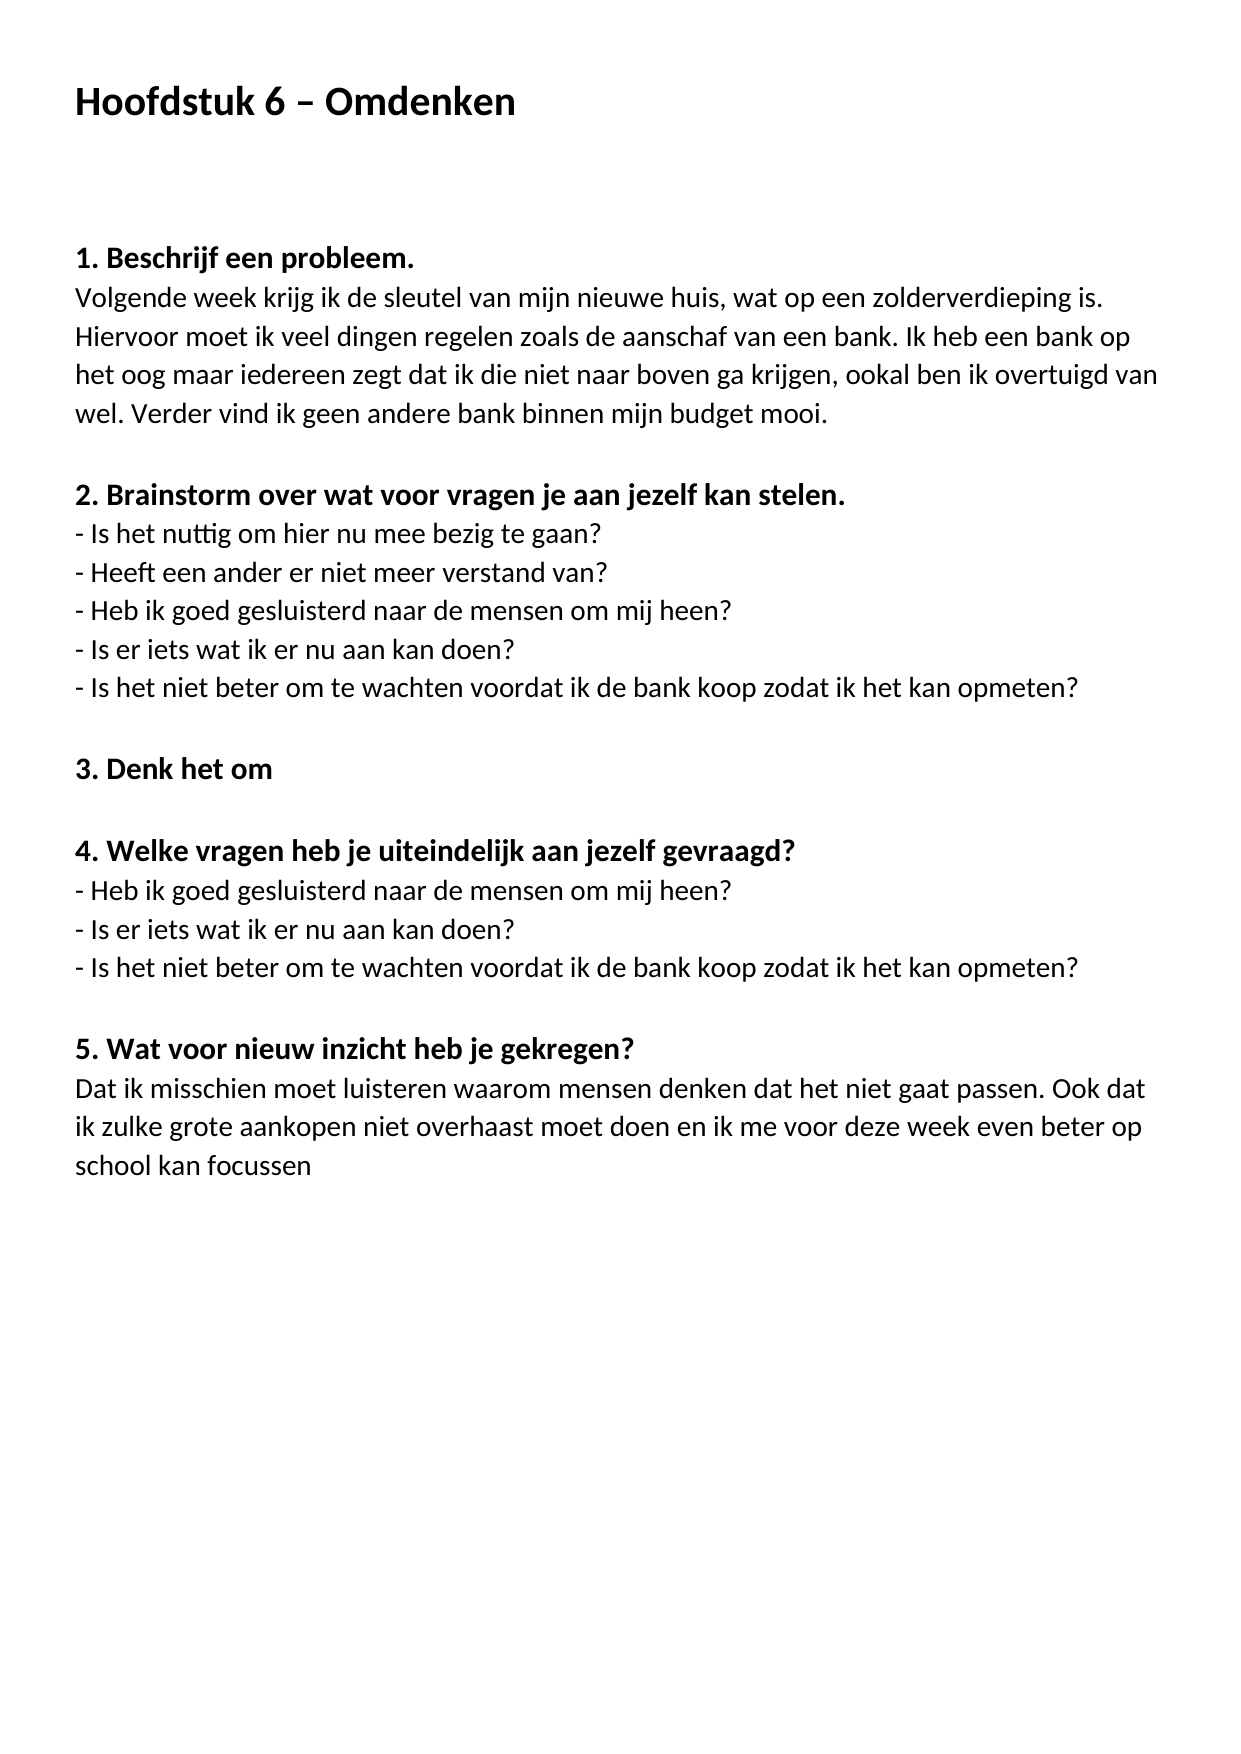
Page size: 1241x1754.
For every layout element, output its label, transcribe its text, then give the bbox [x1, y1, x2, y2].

text Hoofdstuk 6 – Omdenken 1. Beschrijf een probleem. Volgende week krijg ik de sleutel van mijn nieuwe huis, wat op een zolderverdieping is. Hiervoor moet ik veel dingen regelen zoals de aanschaf van een bank. Ik heb een bank op het oog maar iedereen zegt dat ik die niet naar boven ga krijgen, ookal ben ik overtuigd van wel. Verder vind ik geen andere bank binnen mijn budget mooi. 2. Brainstorm over wat voor vragen je aan jezelf kan stelen. - Is het nuttig om hier nu mee bezig te gaan? - Heeft een ander er niet meer verstand van? - Heb ik goed gesluisterd naar de mensen om mij heen? - Is er iets wat ik er nu aan kan doen? - Is het niet beter om te wachten voordat ik de bank koop zodat ik het kan opmeten? 3. Denk het om 4. Welke vragen heb je uiteindelijk aan jezelf gevraagd? - Heb ik goed gesluisterd naar de mensen om mij heen? - Is er iets wat ik er nu aan kan doen? - Is het niet beter om te wachten voordat ik de bank koop zodat ik het kan opmeten? 5. Wat voor nieuw inzicht heb je gekregen? Dat ik misschien moet luisteren waarom mensen denken dat het niet gaat passen. Ook dat ik zulke grote aankopen niet overhaast moet doen en ik me voor deze week even beter op school kan focussen [75, 75, 1165, 1182]
